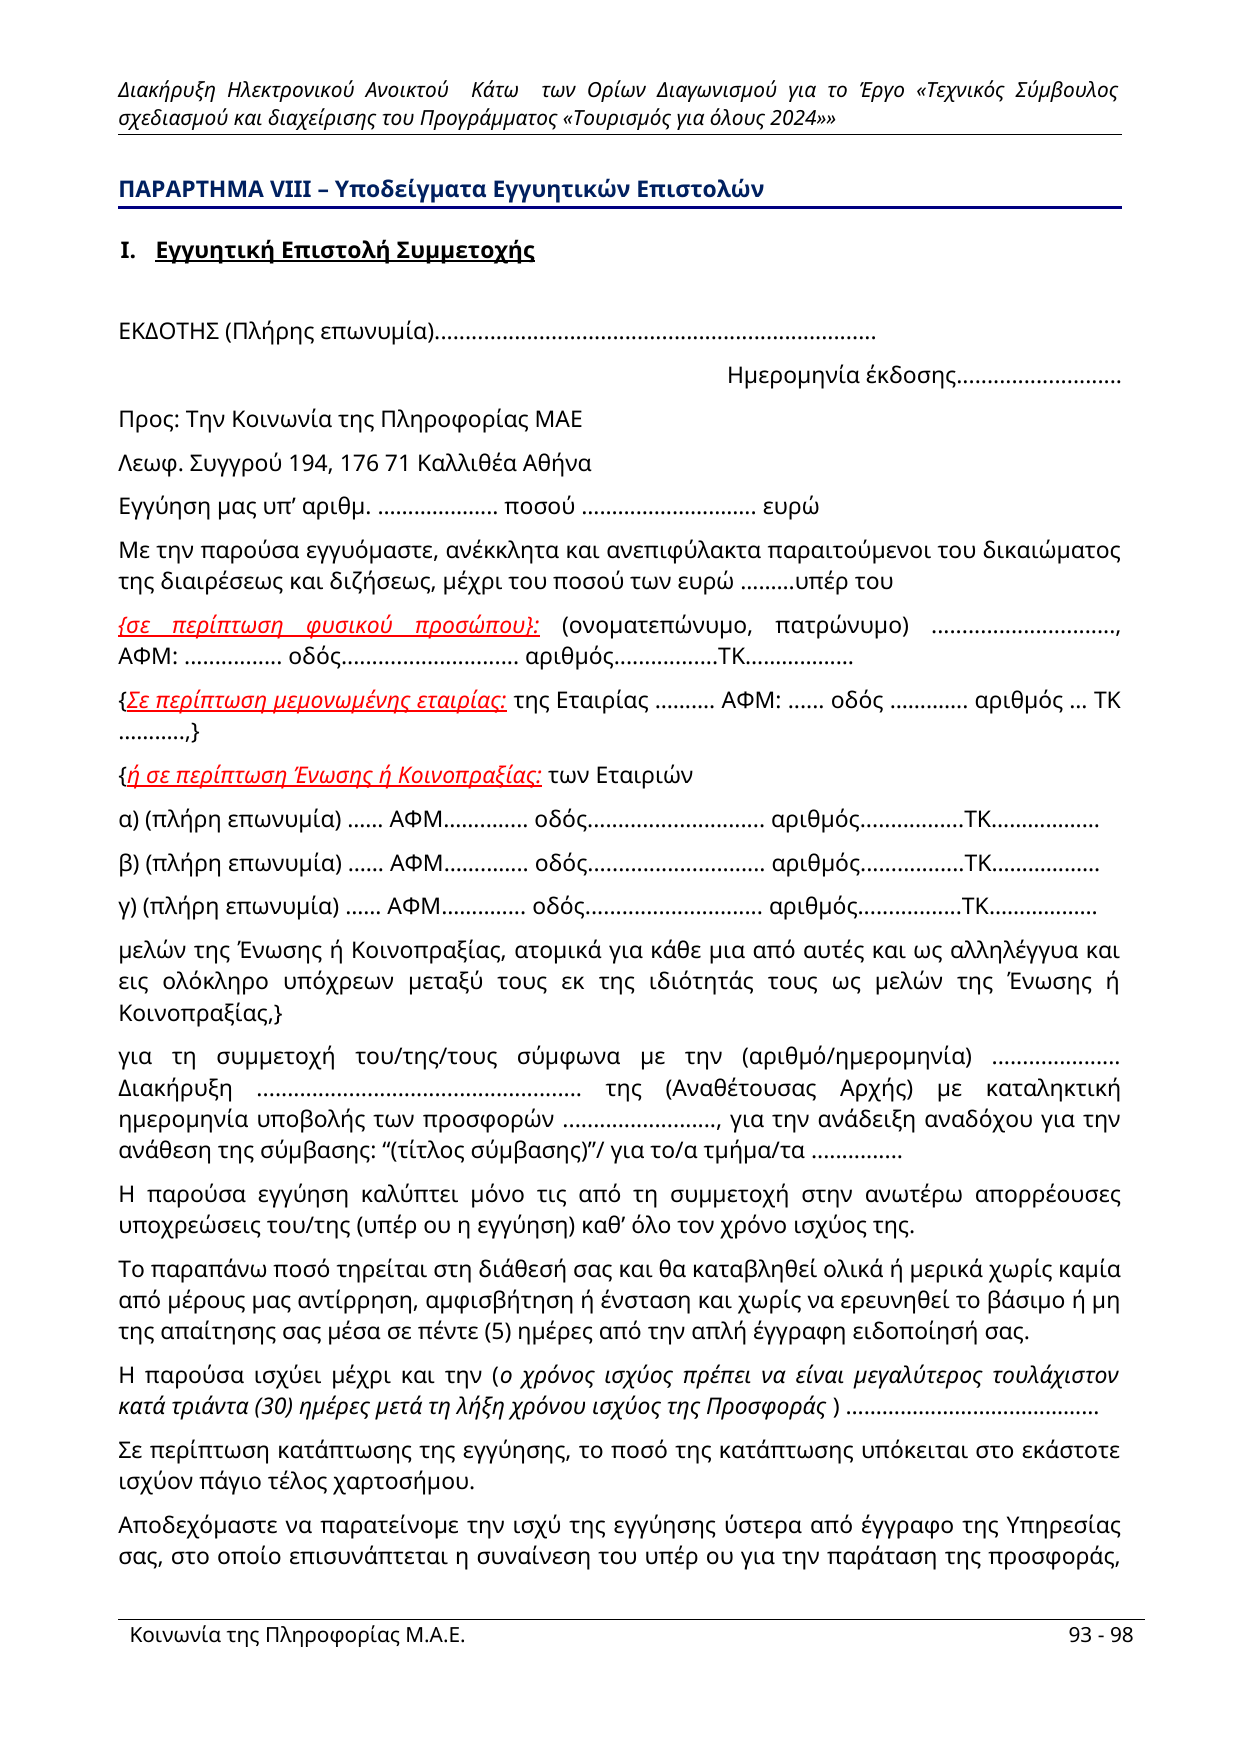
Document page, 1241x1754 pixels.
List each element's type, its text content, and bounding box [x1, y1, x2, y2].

text {ή σε περίπτωση Ένωσης ή Κοινοπραξίας: των Εταιριών [118, 759, 1122, 790]
text Προς: Την Κοινωνία της Πληροφορίας ΜΑΕ [118, 403, 1122, 434]
subtitle ΠΑΡΑΡΤΗΜΑ VIII – Υποδείγματα Εγγυητικών Επιστολών [118, 172, 1122, 206]
text για τη συμμετοχή του/της/τους σύμφωνα με την (αριθμό/ημερομηνία) ..................... Διακήρυξη ..................................................... της (Αναθέτουσας Αρχής) με καταληκτική ημερομηνία υποβολής των προσφορών ........................., για την ανάδειξη αναδόχου για την ανάθεση της σύμβασης: “(τίτλος σύμβασης)”/ για το/α τμήμα/τα ............... [118, 1040, 1122, 1165]
text β) (πλήρη επωνυμία) …… ΑΦΜ…….….... οδός............................. αριθμός.................ΤΚ……………… [118, 846, 1122, 878]
text {Σε περίπτωση μεμονωμένης εταιρίας: της Εταιρίας ………. ΑΦΜ: ...... οδός …………. αριθμός … ΤΚ ………..,} [118, 684, 1122, 746]
text Η παρούσα εγγύηση καλύπτει μόνο τις από τη συμμετοχή στην ανωτέρω απορρέουσες υποχρεώσεις του/της (υπέρ ου η εγγύηση) καθ’ όλο τον χρόνο ισχύος της. [118, 1178, 1122, 1240]
text Ημερομηνία έκδοσης........................... [118, 359, 1122, 390]
text μελών της Ένωσης ή Κοινοπραξίας, ατομικά για κάθε μια από αυτές και ως αλληλέγγυα και εις ολόκληρο υπόχρεων μεταξύ τους εκ της ιδιότητάς τους ως μελών της Ένωσης ή Κοινοπραξίας,} [118, 934, 1122, 1028]
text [118, 1509, 1122, 1571]
subtitle Εγγυητική Επιστολή Συμμετοχής [136, 234, 1122, 265]
text γ) (πλήρη επωνυμία) …… ΑΦΜ…….….... οδός............................. αριθμός.................ΤΚ……………… [118, 890, 1122, 921]
text Με την παρούσα εγγυόμαστε, ανέκκλητα και ανεπιφύλακτα παραιτούμενοι του δικαιώματος της διαιρέσεως και διζήσεως, μέχρι του ποσού των ευρώ ………υπέρ του [118, 534, 1122, 596]
text Η παρούσα ισχύει μέχρι και την (ο χρόνος ισχύος πρέπει να είναι μεγαλύτερος τουλάχιστον κατά τριάντα (30) ημέρες μετά τη λήξη χρόνου ισχύος της Προσφοράς ) …………………………………… [118, 1359, 1122, 1421]
text Λεωφ. Συγγρού 194, 176 71 Καλλιθέα Αθήνα [118, 446, 1122, 478]
text {σε περίπτωση φυσικού προσώπου}: (ονοματεπώνυμο, πατρώνυμο) .............................., ΑΦΜ: ................ οδός............................. αριθμός.................ΤΚ……………… [118, 609, 1122, 671]
text Το παραπάνω ποσό τηρείται στη διάθεσή σας και θα καταβληθεί ολικά ή μερικά χωρίς καμία από μέρους μας αντίρρηση, αμφισβήτηση ή ένσταση και χωρίς να ερευνηθεί το βάσιμο ή μη της απαίτησης σας μέσα σε πέντε (5) ημέρες από την απλή έγγραφη ειδοποίησή σας. [118, 1253, 1122, 1346]
text ΕΚΔΟΤΗΣ (Πλήρης επωνυμία)........................................................................ [118, 315, 1122, 346]
text Σε περίπτωση κατάπτωσης της εγγύησης, το ποσό της κατάπτωσης υπόκειται στο εκάστοτε ισχύον πάγιο τέλος χαρτοσήμου. [118, 1434, 1122, 1496]
text Εγγύηση μας υπ’ αριθμ. ……………….. ποσού ………………….……. ευρώ [118, 490, 1122, 521]
text α) (πλήρη επωνυμία) …… ΑΦΜ…….….... οδός............................. αριθμός.................ΤΚ……………… [118, 803, 1122, 834]
